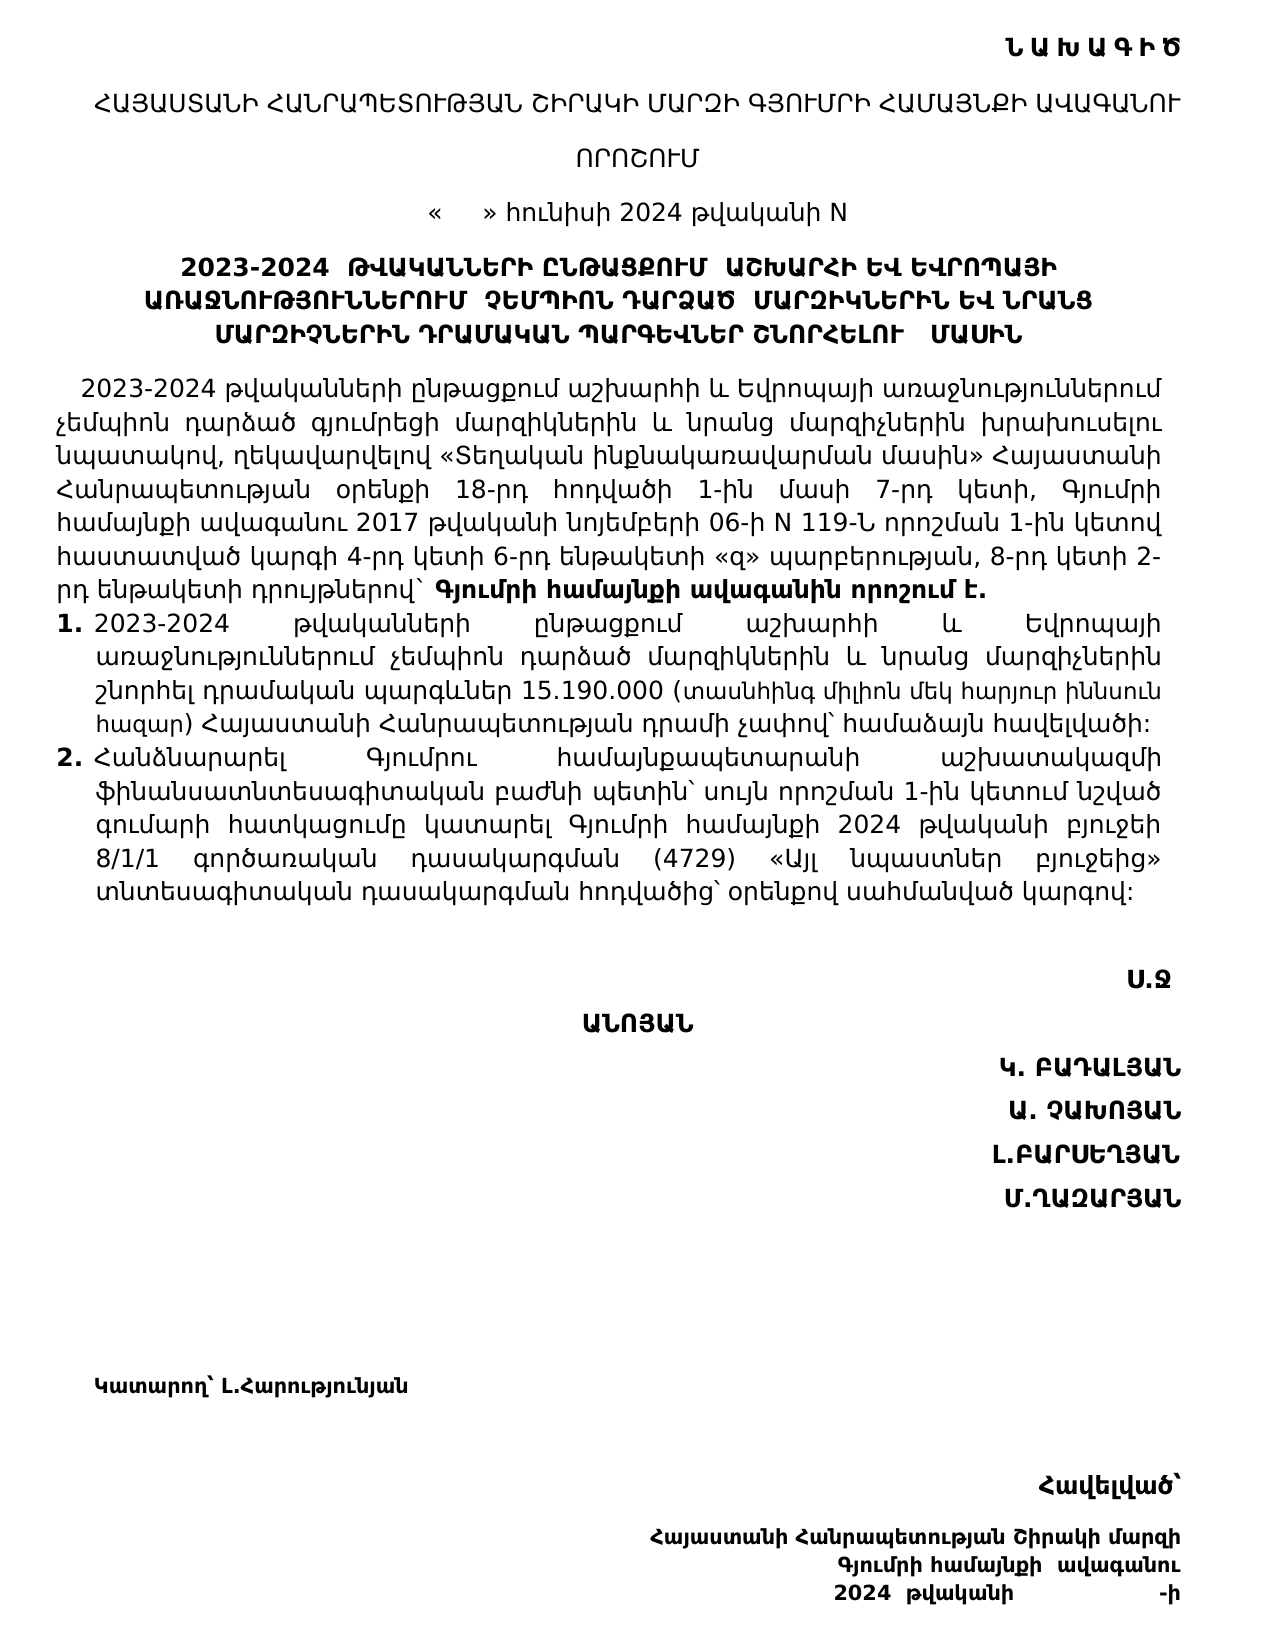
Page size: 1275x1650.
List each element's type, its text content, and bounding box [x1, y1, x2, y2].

text 2023-2024 ԹՎԱԿԱՆՆԵՐԻ ԸՆԹԱՑՔՈՒՄ ԱՇԽԱՐՀԻ ԵՎ ԵՎՐՈՊԱՅԻ ԱՌԱՋՆՈՒԹՅՈՒՆՆԵՐՈՒՄ ՉԵՄՊԻՈՆ ԴԱՐՁԱԾ ՄԱՐԶԻԿՆԵՐԻՆ ԵՎ ՆՐԱՆՑ ՄԱՐԶԻՉՆԵՐԻՆ ԴՐԱՄԱԿԱՆ ՊԱՐԳԵՎՆԵՐ ՇՆՈՐՀԵԼՈՒ ՄԱՍԻՆ [56, 253, 1181, 349]
text Ս.ՋԱՆՈՅԱՆ [94, 965, 1181, 1038]
text Կատարող՝ Լ.Հարությունյան [94, 1374, 1181, 1398]
text Հավելված՝ [94, 1471, 1181, 1500]
text Մ.ՂԱԶԱՐՅԱՆ [94, 1184, 1181, 1213]
text Հայաստանի Հանրապետության Շիրակի մարզի [94, 1525, 1181, 1549]
text Գյումրի համայնքի ավագանու 2024 թվականի -ի [94, 1553, 1181, 1605]
text Կ. ԲԱԴԱԼՅԱՆ [94, 1053, 1181, 1082]
text Ա. ՉԱԽՈՅԱՆ [94, 1096, 1181, 1126]
list Հանձնարարել Գյումրու համայնքապետարանի աշխատակազմի ֆինանսատնտեսագիտական բաժնի պետին՝ սույն որոշման 1-ին կետում նշված գումարի հատկացումը կատարել Գյումրի համայնքի 2024 թվականի բյուջեի 8/1/1 գործառական դասակարգման (4729) «Այլ նպաստներ բյուջեից» տնտեսագիտական դասակարգման հոդվածից՝ օրենքով սահմանված կարգով: [56, 743, 1162, 906]
text Ն Ա Խ Ա Գ Ի Ծ [94, 29, 1181, 64]
text Լ.ԲԱՐՍԵՂՅԱՆ [94, 1140, 1181, 1169]
list 2023-2024 թվականների ընթացքում աշխարհի և Եվրոպայի առաջնություններում չեմպիոն դարձած մարզիկներին և նրանց մարզիչներին շնորհել դրամական պարգևներ 15.190.000 (տասնհինգ միլիոն մեկ հարյուր իննսուն հազար) Հայաստանի Հանրապետության դրամի չափով՝ համաձայն հավելվածի: [56, 609, 1162, 739]
text « » հունիսի 2024 թվականի N [94, 198, 1181, 227]
text ՈՐՈՇՈՒՄ [94, 144, 1181, 173]
text 2023-2024 թվականների ընթացքում աշխարհի և Եվրոպայի առաջնություններում չեմպիոն դարձած գյումրեցի մարզիկներին և նրանց մարզիչներին խրախուսելու նպատակով, ղեկավարվելով «Տեղական ինքնակառավարման մասին» Հայաստանի Հանրապետության օրենքի 18-րդ հոդվածի 1-ին մասի 7-րդ կետի, Գյումրի համայնքի ավագանու 2017 թվականի նոյեմբերի 06-ի N 119-Ն որոշման 1-ին կետով հաստատված կարգի 4-րդ կետի 6-րդ ենթակետի «զ» պարբերության, 8-րդ կետի 2-րդ ենթակետի դրույթներով` Գյումրի համայնքի ավագանին որոշում է. [56, 374, 1162, 604]
text ՀԱՅԱՍՏԱՆԻ ՀԱՆՐԱՊԵՏՈՒԹՅԱՆ ՇԻՐԱԿԻ ՄԱՐԶԻ ԳՅՈՒՄՐԻ ՀԱՄԱՅՆՔԻ ԱՎԱԳԱՆՈՒ [94, 89, 1181, 119]
